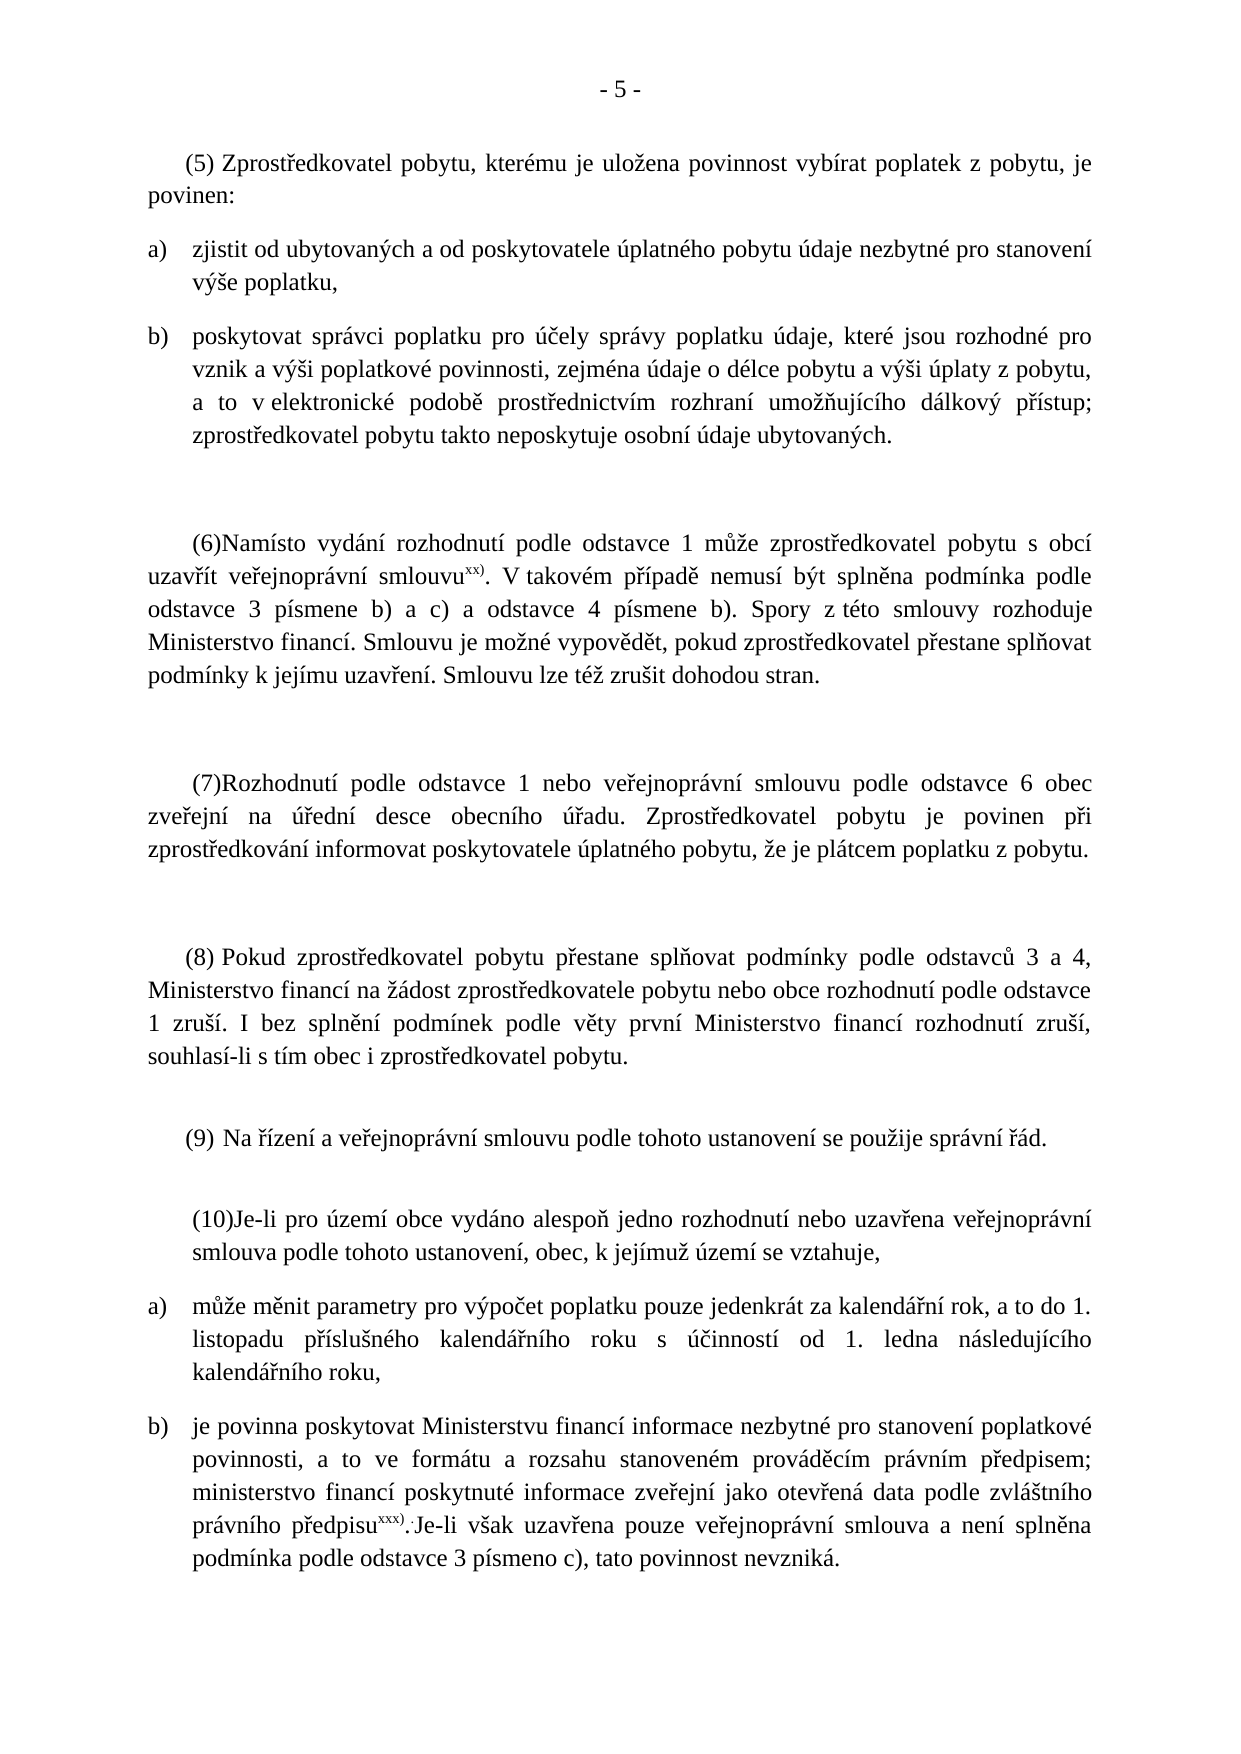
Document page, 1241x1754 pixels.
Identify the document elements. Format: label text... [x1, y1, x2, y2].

text a) zjistit od ubytovaných a od poskytovatele úplatného pobytu údaje nezbytné pro stanovení výše poplatku, [148, 234, 1093, 296]
text b) poskytovat správci poplatku pro účely správy poplatku údaje, které jsou rozhodné pro vznik a výši poplatkové povinnosti, zejména údaje o délce pobytu a výši úplaty z pobytu, a to v elektronické podobě prostřednictvím rozhraní umožňujícího dálkový přístup; zprostředkovatel pobytu takto neposkytuje osobní údaje ubytovaných. [148, 321, 1093, 449]
list Na řízení a veřejnoprávní smlouvu podle tohoto ustanovení se použije správní řád. [185, 1123, 1093, 1151]
list Rozhodnutí podle odstavce 1 nebo veřejnoprávní smlouvu podle odstavce 6 obec zveřejní na úřední desce obecního úřadu. Zprostředkovatel pobytu je povinen při zprostředkování informovat poskytovatele úplatného pobytu, že je plátcem poplatku z pobytu. [148, 768, 1093, 863]
text a) může měnit parametry pro výpočet poplatku pouze jedenkrát za kalendářní rok, a to do 1. listopadu příslušného kalendářního roku s účinností od 1. ledna následujícího kalendářního roku, [148, 1291, 1093, 1386]
list Namísto vydání rozhodnutí podle odstavce 1 může zprostředkovatel pobytu s obcí uzavřít veřejnoprávní smlouvuxx). V takovém případě nemusí být splněna podmínka podle odstavce 3 písmene b) a c) a odstavce 4 písmene b). Spory z této smlouvy rozhoduje Ministerstvo financí. Smlouvu je možné vypovědět, pokud zprostředkovatel přestane splňovat podmínky k jejímu uzavření. Smlouvu lze též zrušit dohodou stran. [148, 528, 1093, 689]
text (10)Je-li pro území obce vydáno alespoň jedno rozhodnutí nebo uzavřena veřejnoprávní smlouva podle tohoto ustanovení, obec, k jejímuž území se vztahuje, [192, 1204, 1093, 1266]
list Pokud zprostředkovatel pobytu přestane splňovat podmínky podle odstavců 3 a 4, Ministerstvo financí na žádost zprostředkovatele pobytu nebo obce rozhodnutí podle odstavce 1 zruší. I bez splnění podmínek podle věty první Ministerstvo financí rozhodnutí zruší, souhlasí-li s tím obec i zprostředkovatel pobytu. [148, 942, 1093, 1069]
list Zprostředkovatel pobytu, kterému je uložena povinnost vybírat poplatek z pobytu, je povinen: [148, 148, 1093, 209]
text b) je povinna poskytovat Ministerstvu financí informace nezbytné pro stanovení poplatkové povinnosti, a to ve formátu a rozsahu stanoveném prováděcím právním předpisem; ministerstvo financí poskytnuté informace zveřejní jako otevřená data podle zvláštního právního předpisuxxx)..Je-li však uzavřena pouze veřejnoprávní smlouva a není splněna podmínka podle odstavce 3 písmeno c), tato povinnost nevzniká. [148, 1411, 1093, 1572]
